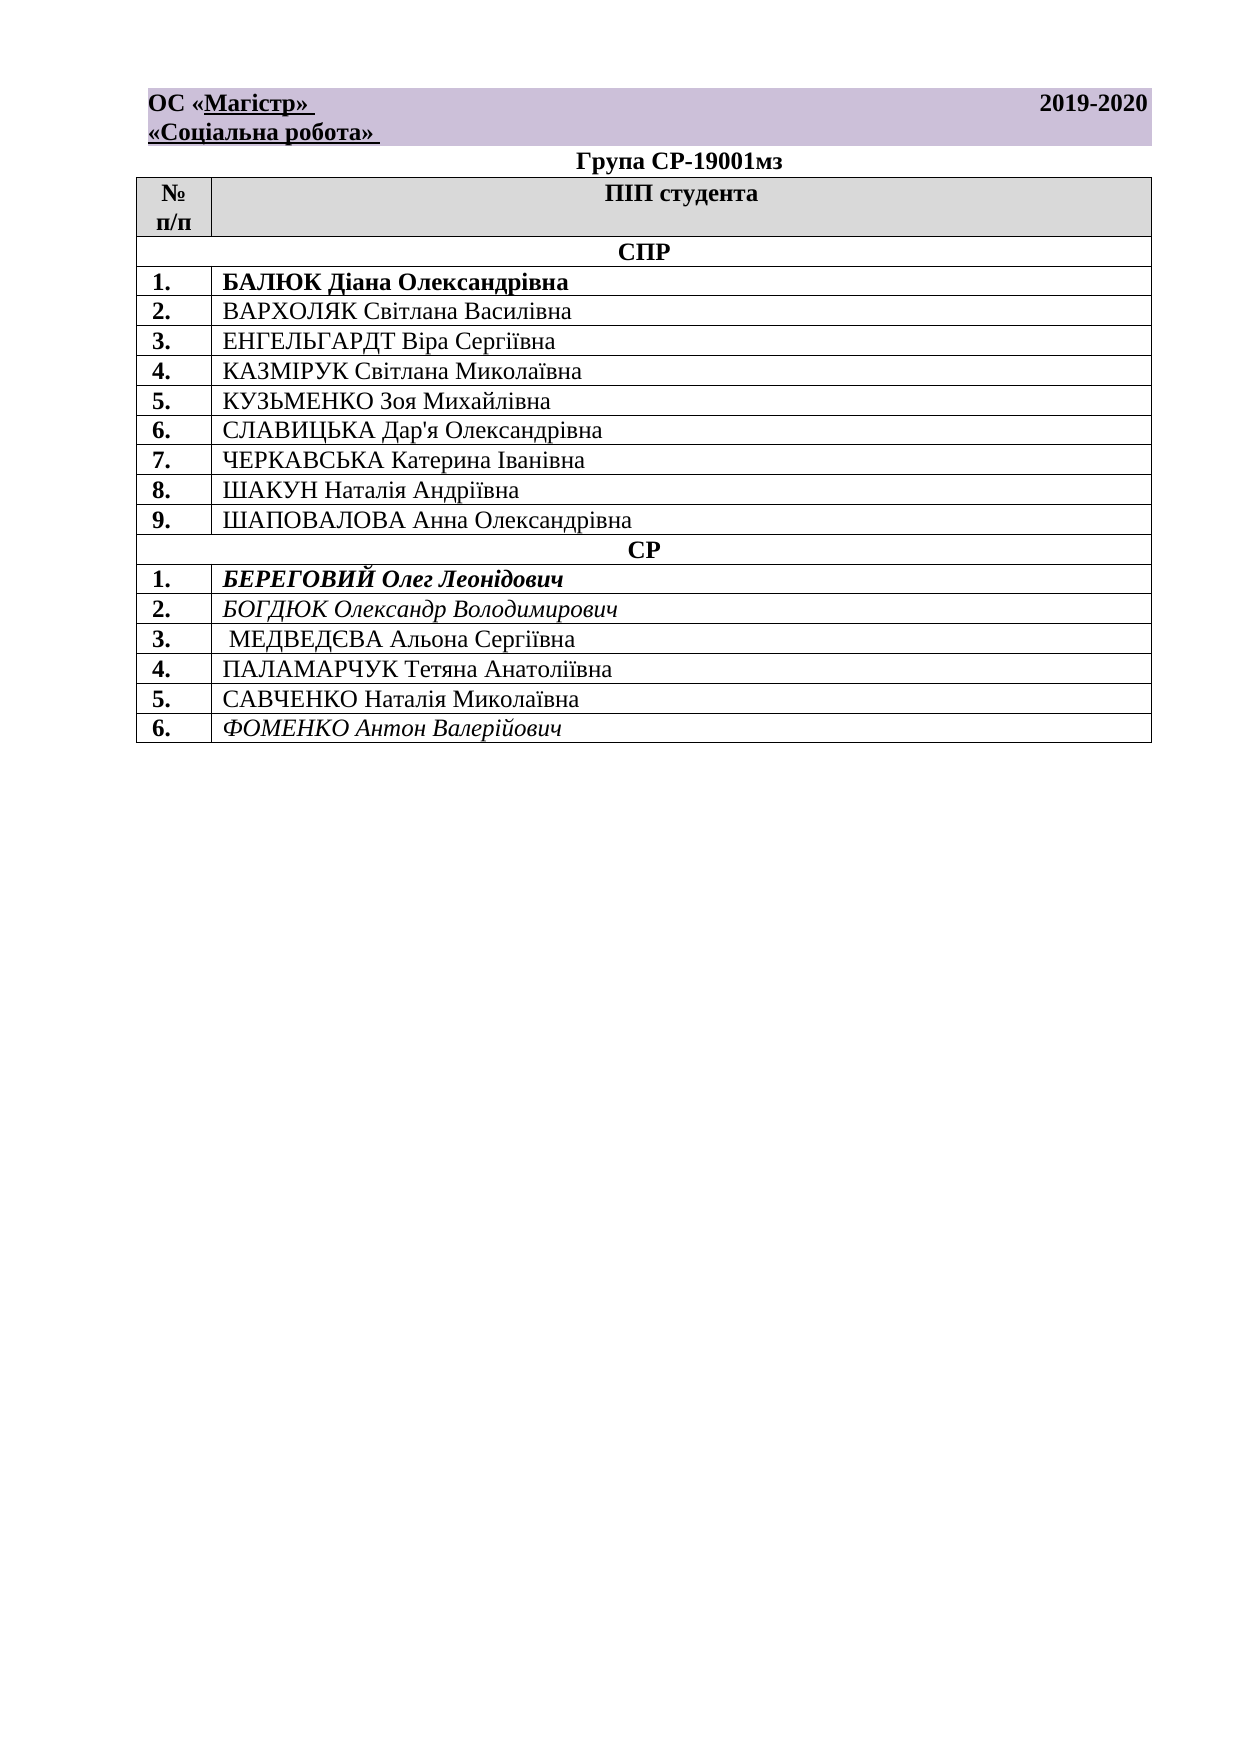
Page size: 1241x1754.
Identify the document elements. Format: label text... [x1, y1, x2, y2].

table_cell [137, 356, 211, 385]
table_cell ЧЕРКАВСЬКА Катерина Іванівна [212, 445, 1151, 474]
table_cell БОГДЮК Олександр Володимирович [212, 594, 1151, 623]
table_header ПІП студента [212, 178, 1151, 236]
text «Соціальна робота» [148, 117, 1152, 146]
text ОС «Магістр» 2019-2020 [148, 88, 1152, 117]
table_cell СПР [137, 237, 1151, 266]
table_cell [137, 475, 211, 504]
table_cell [137, 445, 211, 474]
table_cell ВАРХОЛЯК Світлана Василівна [212, 296, 1151, 325]
table_cell САВЧЕНКО Наталія Миколаївна [212, 684, 1151, 712]
table_cell БАЛЮК Діана Олександрівна [212, 267, 1151, 295]
table_header № п/п [137, 178, 211, 236]
table_cell [137, 654, 211, 683]
table_cell МЕДВЕДЄВА Альона Сергіївна [212, 624, 1151, 653]
table_cell ФОМЕНКО Антон Валерійович [212, 714, 1151, 742]
table_cell [137, 684, 211, 712]
table_cell [137, 296, 211, 325]
table_cell [137, 267, 211, 295]
table_cell СР [137, 535, 1151, 563]
table_cell [137, 326, 211, 355]
table_cell [137, 714, 211, 742]
table_cell [137, 565, 211, 593]
table_cell [137, 594, 211, 623]
table_cell [137, 386, 211, 414]
table_cell ПАЛАМАРЧУК Тетяна Анатоліївна [212, 654, 1151, 683]
table_cell ЕНГЕЛЬГАРДТ Віра Сергіївна [212, 326, 1151, 355]
text Група СР-19001мз [148, 146, 1152, 175]
table_cell [137, 505, 211, 534]
table_cell СЛАВИЦЬКА Дар'я Олександрівна [212, 416, 1151, 444]
table_cell КУЗЬМЕНКО Зоя Михайлівна [212, 386, 1151, 414]
table_cell БЕРЕГОВИЙ Олег Леонідович [212, 565, 1151, 593]
table_cell КАЗМІРУК Світлана Миколаївна [212, 356, 1151, 385]
table_cell ШАПОВАЛОВА Анна Олександрівна [212, 505, 1151, 534]
table_cell ШАКУН Наталія Андріївна [212, 475, 1151, 504]
table_cell [137, 416, 211, 444]
table_cell [137, 624, 211, 653]
